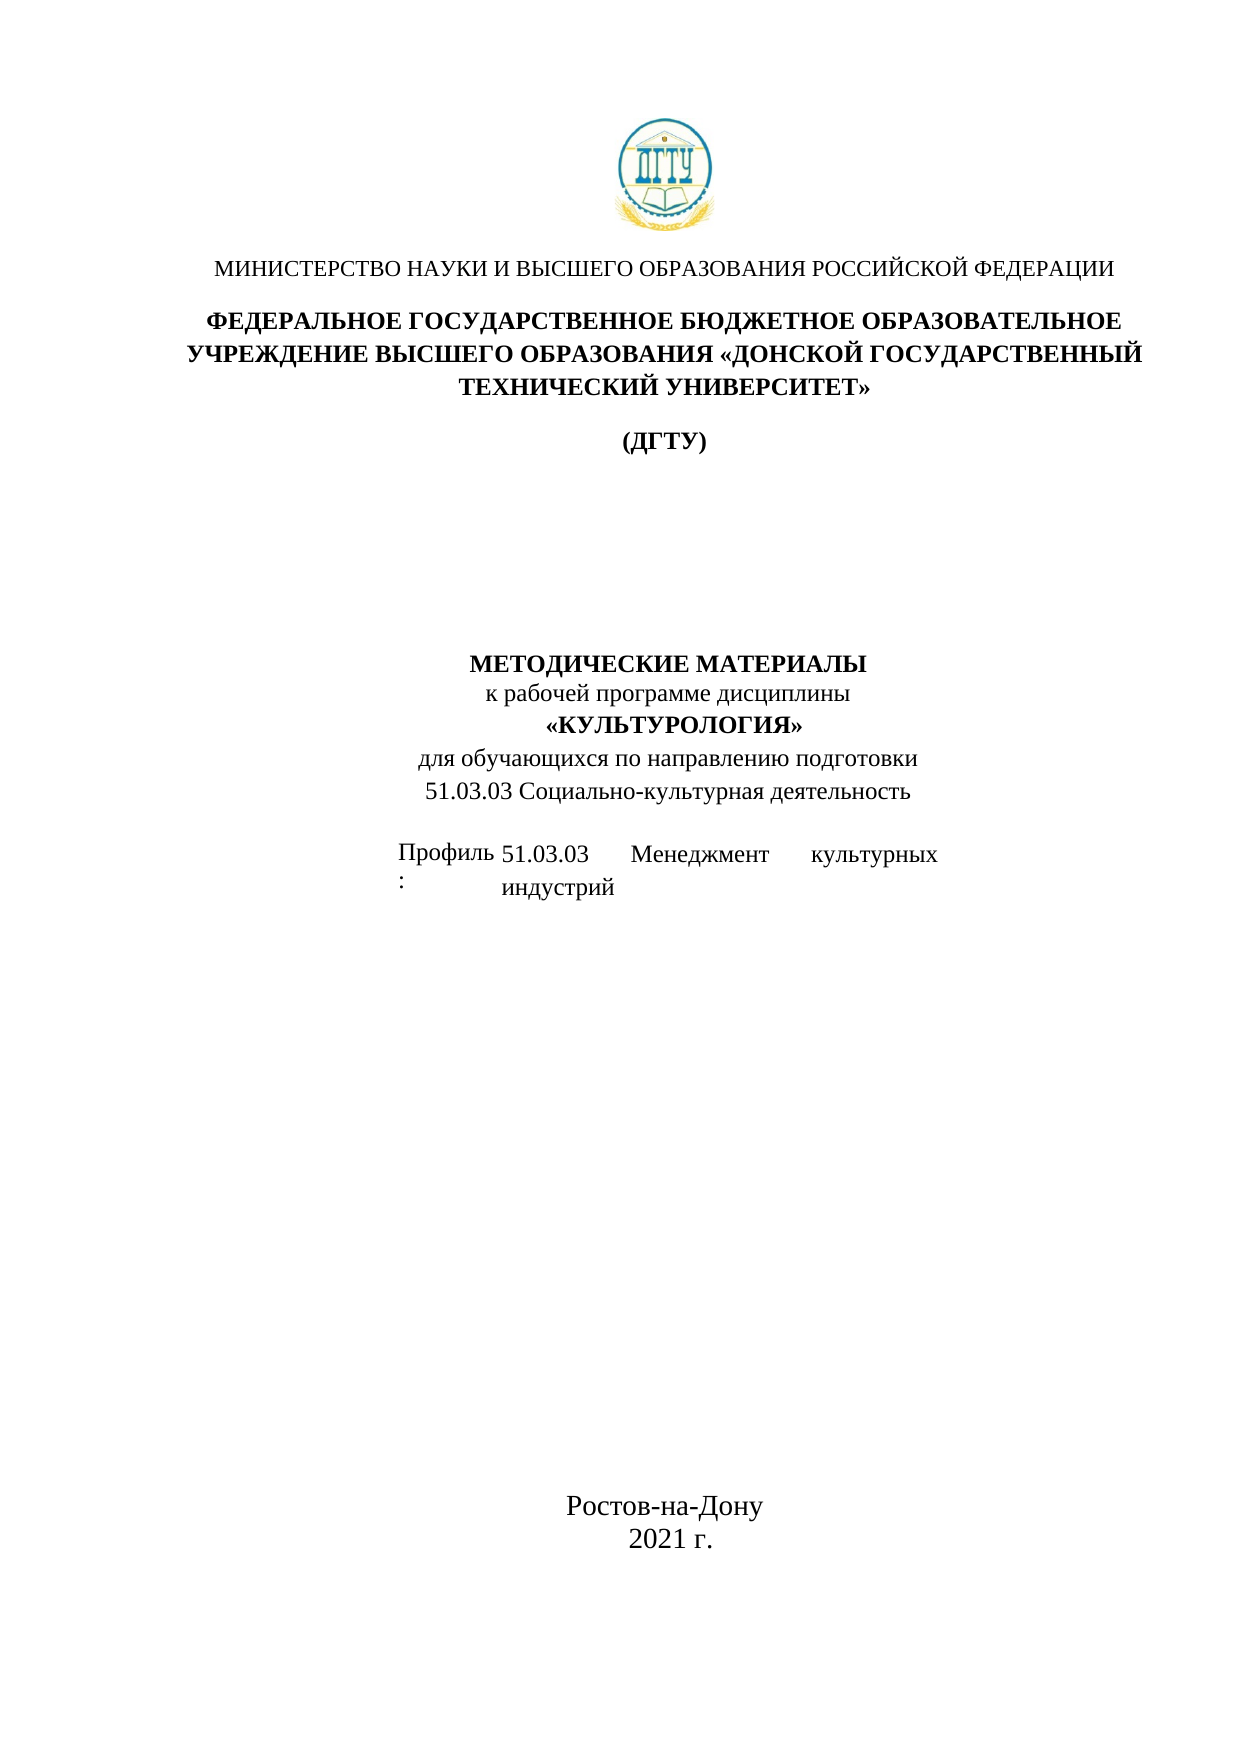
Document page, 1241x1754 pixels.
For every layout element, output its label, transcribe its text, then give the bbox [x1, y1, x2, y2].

text 2021 г. [190, 1521, 1152, 1555]
text МИНИСТЕРСТВО НАУКИ И ВЫСШЕГО ОБРАЗОВАНИЯ РОССИЙСКОЙ ФЕДЕРАЦИИ [177, 255, 1152, 282]
text ФЕДЕРАЛЬНОЕ ГОСУДАРСТВЕННОЕ БЮДЖЕТНОЕ ОБРАЗОВАТЕЛЬНОЕ УЧРЕЖДЕНИЕ ВЫСШЕГО ОБРАЗОВАНИЯ «ДОНСКОЙ ГОСУДАРСТВЕННЫЙ ТЕХНИЧЕСКИЙ УНИВЕРСИТЕТ» [177, 306, 1152, 401]
table_header МЕТОДИЧЕСКИЕ МАТЕРИАЛЫ к рабочей программе дисциплины [177, 649, 1159, 710]
text (ДГТУ) [177, 426, 1152, 455]
table_cell «КУЛЬТУРОЛОГИЯ» для обучающихся по направлению подготовки 51.03.03 Социально-культурная деятельность (Заочная форма обучения) 51.03.03 Социально-культурная деятельность профиль «Менеджмент культурных индустрий» (заочная форма обучения) [177, 710, 1159, 909]
text Ростов-на-Дону [177, 1488, 1152, 1521]
picture [614, 118, 715, 231]
